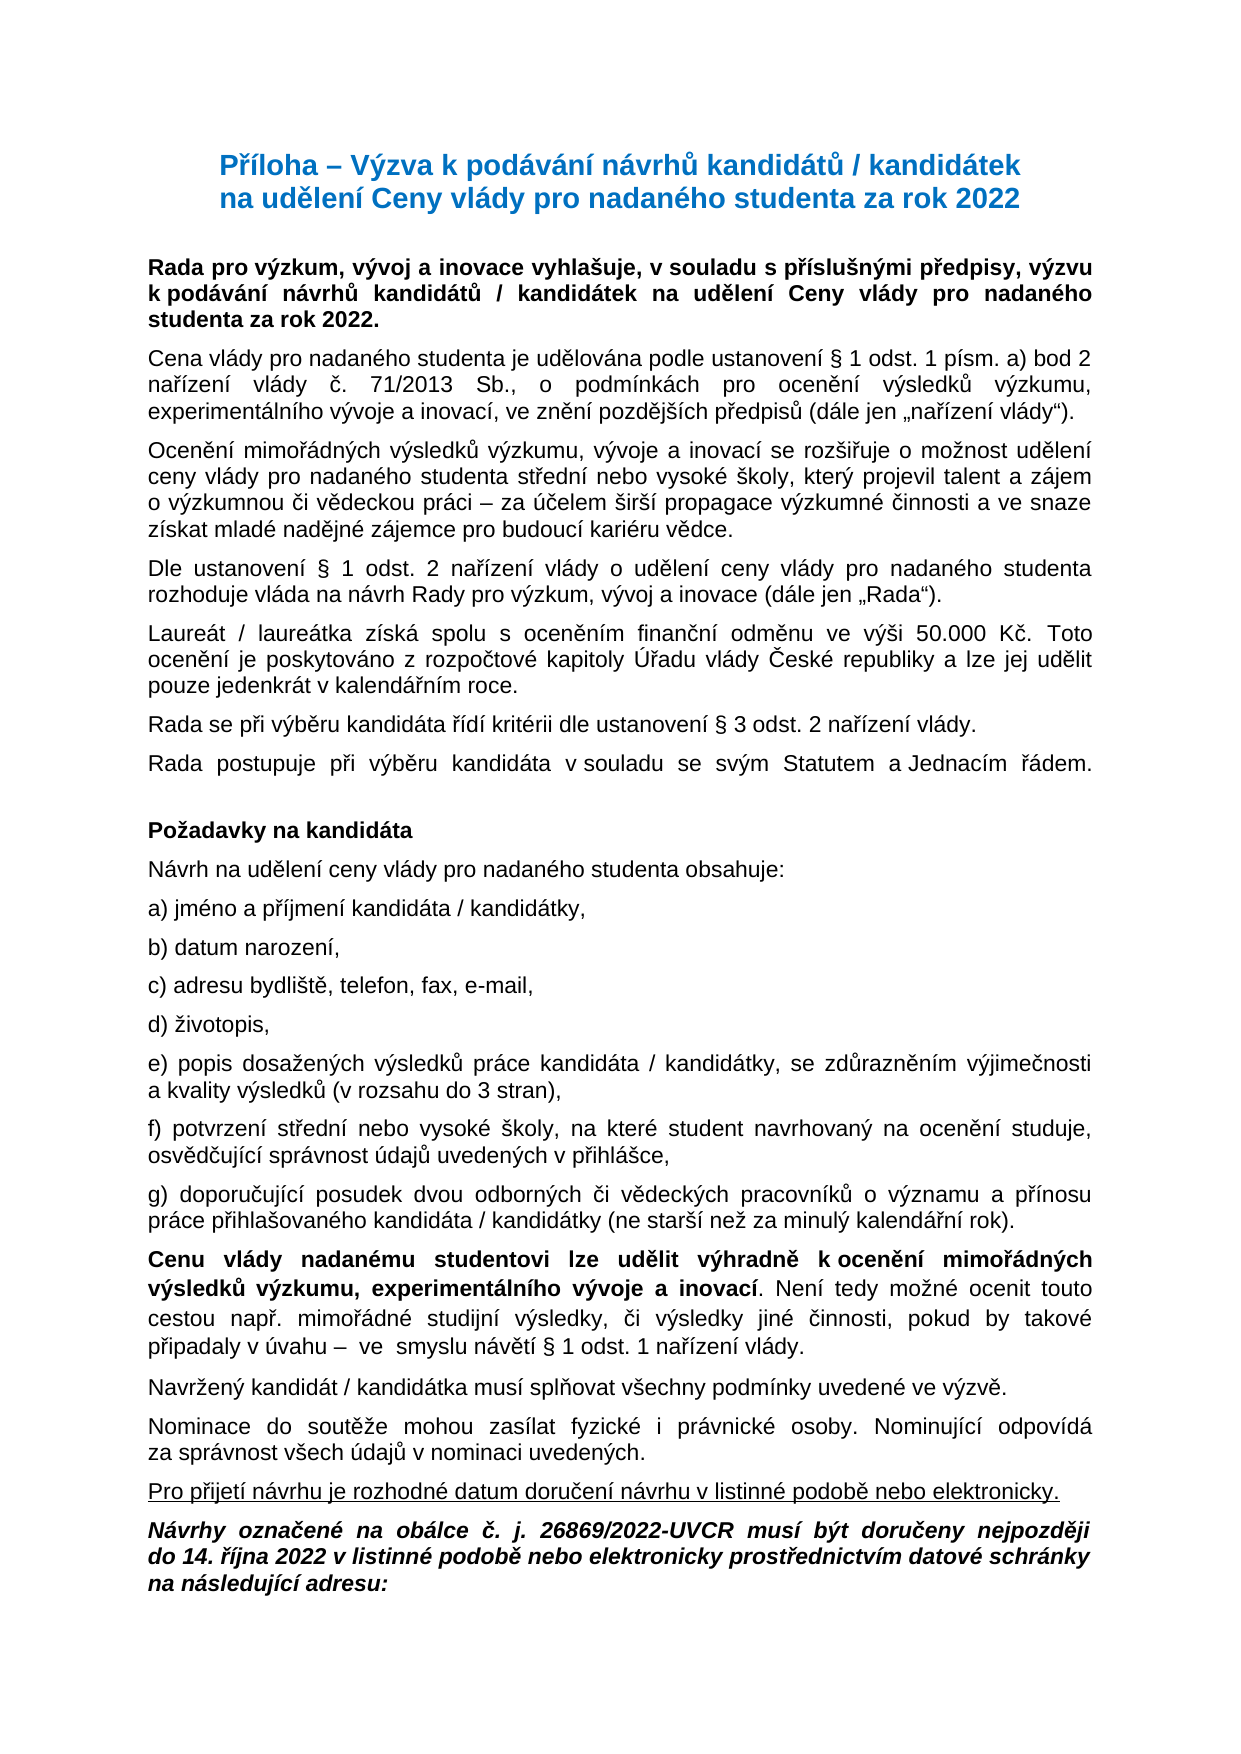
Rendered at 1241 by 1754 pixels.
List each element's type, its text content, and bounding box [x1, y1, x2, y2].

text b) datum narození, [148, 934, 1093, 960]
text g) doporučující posudek dvou odborných či vědeckých pracovníků o významu a přínosu práce přihlašovaného kandidáta / kandidátky (ne starší než za minulý kalendářní rok). [148, 1181, 1093, 1233]
text Ocenění mimořádných výsledků výzkumu, vývoje a inovací se rozšiřuje o možnost udělení ceny vlády pro nadaného studenta střední nebo vysoké školy, který projevil talent a zájem o výzkumnou či vědeckou práci – za účelem širší propagace výzkumné činnosti a ve snaze získat mladé nadějné zájemce pro budoucí kariéru vědce. [148, 437, 1093, 542]
text Rada postupuje při výběru kandidáta v souladu se svým Statutem a Jednacím řádem. [148, 750, 1093, 804]
text Rada pro výzkum, vývoj a inovace vyhlašuje, v souladu s příslušnými předpisy, výzvu k podávání návrhů kandidátů / kandidátek na udělení Ceny vlády pro nadaného studenta za rok 2022. [148, 253, 1093, 333]
text f) potvrzení střední nebo vysoké školy, na které student navrhovaný na ocenění studuje, osvědčující správnost údajů uvedených v přihlášce, [148, 1115, 1093, 1168]
text a) jméno a příjmení kandidáta / kandidátky, [148, 895, 1093, 921]
text Návrh na udělení ceny vlády pro nadaného studenta obsahuje: [148, 856, 1093, 882]
text Požadavky na kandidáta [148, 817, 1093, 843]
text Cena vlády pro nadaného studenta je udělována podle ustanovení § 1 odst. 1 písm. a) bod 2 nařízení vlády č. 71/2013 Sb., o podmínkách pro ocenění výsledků výzkumu, experimentálního vývoje a inovací, ve znění pozdějších předpisů (dále jen „nařízení vlády“). [148, 345, 1093, 424]
text c) adresu bydliště, telefon, fax, e-mail, [148, 972, 1093, 999]
text Cenu vlády nadanému studentovi lze udělit výhradně k ocenění mimořádných výsledků výzkumu, experimentálního vývoje a inovací. Není tedy možné ocenit touto cestou např. mimořádné studijní výsledky, či výsledky jiné činnosti, pokud by takové připadaly v úvahu – ve smyslu návětí § 1 odst. 1 nařízení vlády. [148, 1246, 1093, 1359]
text Dle ustanovení § 1 odst. 2 nařízení vlády o udělení ceny vlády pro nadaného studenta rozhoduje vláda na návrh Rady pro výzkum, vývoj a inovace (dále jen „Rada“). [148, 554, 1093, 607]
text Příloha – Výzva k podávání návrhů kandidátů / kandidátek na udělení Ceny vlády pro nadaného studenta za rok 2022 [148, 148, 1093, 215]
text Pro přijetí návrhu je rozhodné datum doručení návrhu v listinné podobě nebo elektronicky. [148, 1478, 1093, 1504]
text Navržený kandidát / kandidátka musí splňovat všechny podmínky uvedené ve výzvě. [148, 1374, 1093, 1400]
text Nominace do soutěže mohou zasílat fyzické i právnické osoby. Nominující odpovídá za správnost všech údajů v nominaci uvedených. [148, 1413, 1093, 1465]
text Návrhy označené na obálce č. j. 26869/2022-UVCR musí být doručeny nejpozději do 14. října 2022 v listinné podobě nebo elektronicky prostřednictvím datové schránky na následující adresu: [148, 1517, 1093, 1596]
text e) popis dosažených výsledků práce kandidáta / kandidátky, se zdůrazněním výjimečnosti a kvality výsledků (v rozsahu do 3 stran), [148, 1050, 1093, 1103]
text d) životopis, [148, 1011, 1093, 1038]
text Laureát / laureátka získá spolu s oceněním finanční odměnu ve výši 50.000 Kč. Toto ocenění je poskytováno z rozpočtové kapitoly Úřadu vlády České republiky a lze jej udělit pouze jedenkrát v kalendářním roce. [148, 620, 1093, 699]
text Rada se při výběru kandidáta řídí kritérii dle ustanovení § 3 odst. 2 nařízení vlády. [148, 711, 1093, 738]
